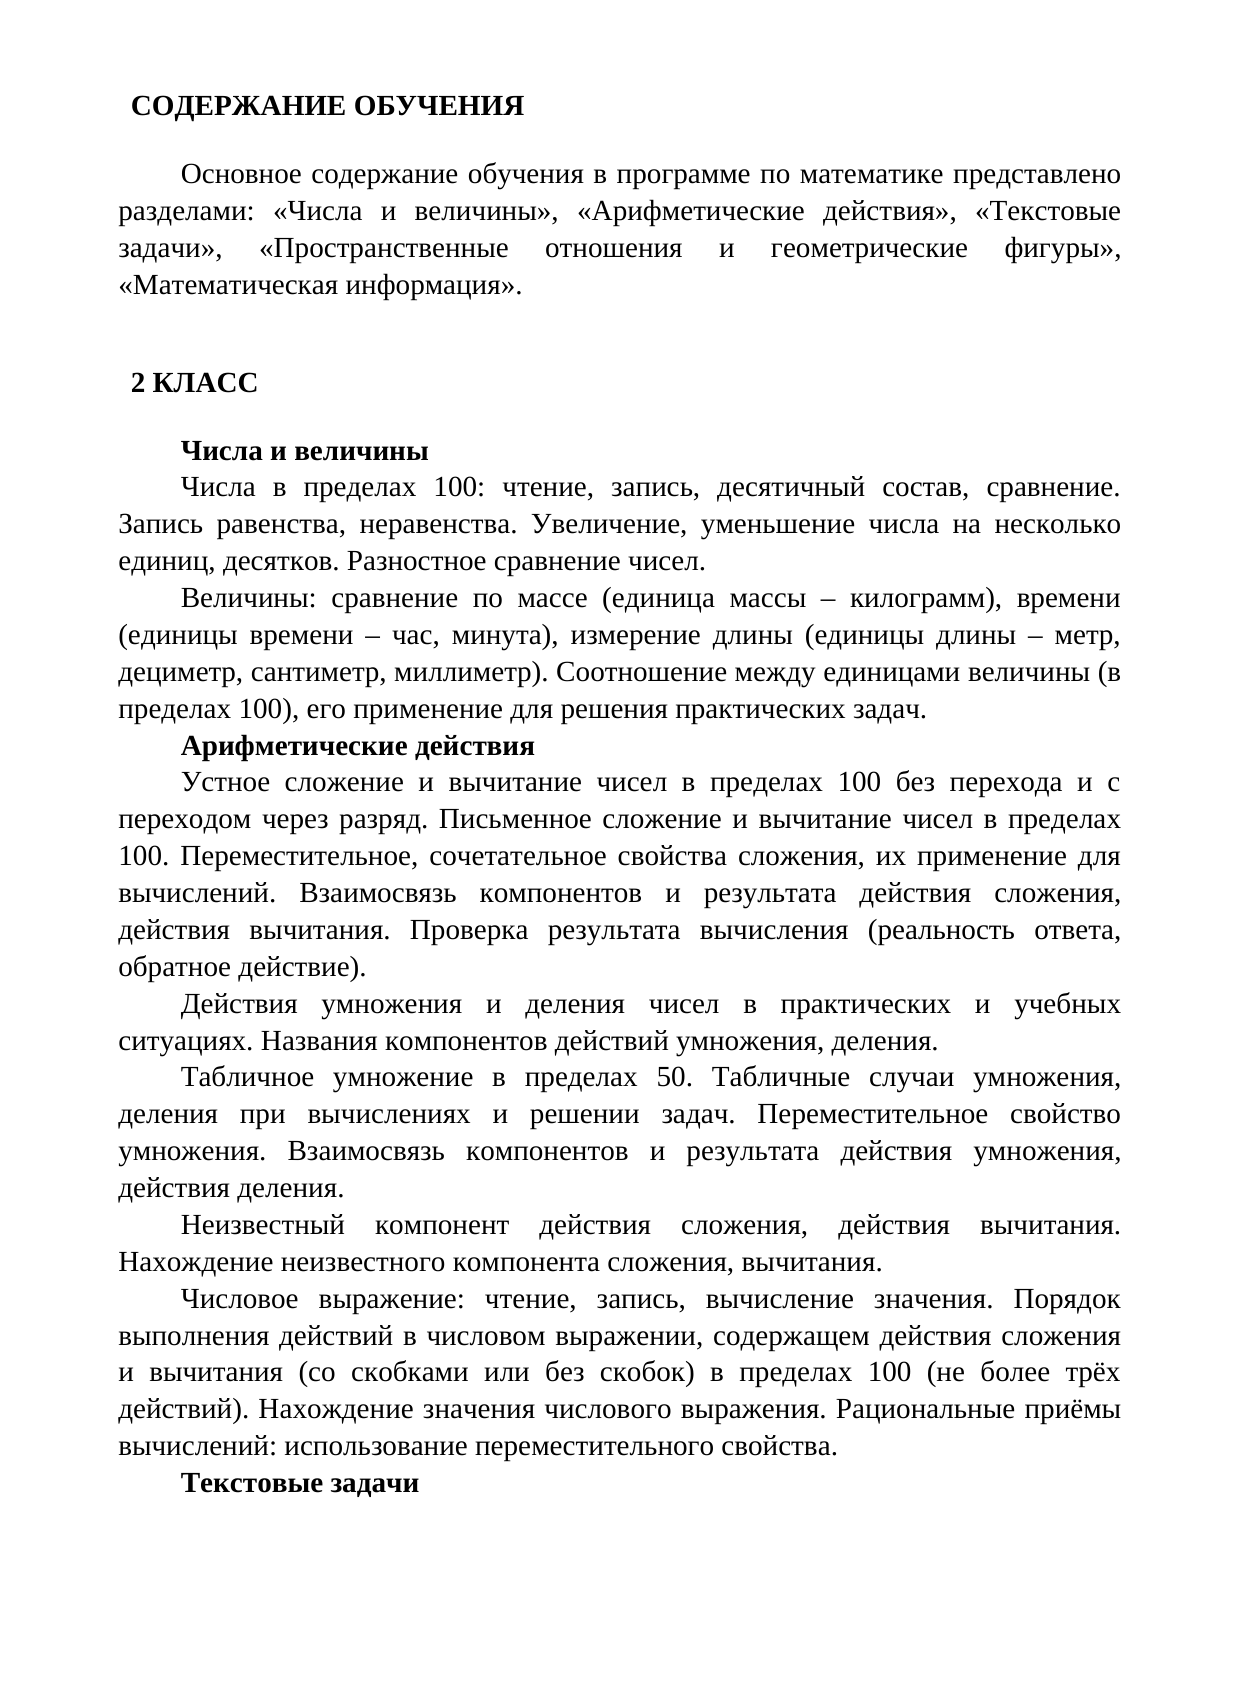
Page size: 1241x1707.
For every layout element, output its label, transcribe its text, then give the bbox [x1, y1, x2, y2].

text СОДЕРЖАНИЕ ОБУЧЕНИЯ [131, 88, 1122, 122]
text Основное содержание обучения в программе по математике представлено разделами: «Числа и величины», «Арифметические действия», «Текстовые задачи», «Пространственные отношения и геометрические фигуры», «Математическая информация». [118, 156, 1122, 300]
text Неизвестный компонент действия сложения, действия вычитания. Нахождение неизвестного компонента сложения, вычитания. [118, 1207, 1122, 1277]
text Устное сложение и вычитание чисел в пределах 100 без перехода и с переходом через разряд. Письменное сложение и вычитание чисел в пределах 100. Переместительное, сочетательное свойства сложения, их применение для вычислений. Взаимосвязь компонентов и результата действия сложения, действия вычитания. Проверка результата вычисления (реальность ответа, обратное действие). [118, 764, 1122, 982]
text Числа в пределах 100: чтение, запись, десятичный состав, сравнение. Запись равенства, неравенства. Увеличение, уменьшение числа на несколько единиц, десятков. Разностное сравнение чисел. [118, 469, 1122, 577]
text Величины: сравнение по массе (единица массы – килограмм), времени (единицы времени – час, минута), измерение длины (единицы длины – метр, дециметр, сантиметр, миллиметр). Соотношение между единицами величины (в пределах 100), его применение для решения практических задач. [118, 580, 1122, 724]
text Числовое выражение: чтение, запись, вычисление значения. Порядок выполнения действий в числовом выражении, содержащем действия сложения и вычитания (со скобками или без скобок) в пределах 100 (не более трёх действий). Нахождение значения числового выражения. Рациональные приёмы вычислений: использование переместительного свойства. [118, 1281, 1122, 1462]
text Действия умножения и деления чисел в практических и учебных ситуациях. Названия компонентов действий умножения, деления. [118, 986, 1122, 1056]
text Арифметические действия [118, 728, 1122, 761]
text 2 КЛАСС [131, 365, 1122, 399]
text Текстовые задачи [118, 1465, 1122, 1499]
text Табличное умножение в пределах 50. Табличные случаи умножения, деления при вычислениях и решении задач. Переместительное свойство умножения. Взаимосвязь компонентов и результата действия умножения, действия деления. [118, 1059, 1122, 1204]
text Числа и величины [118, 433, 1122, 466]
